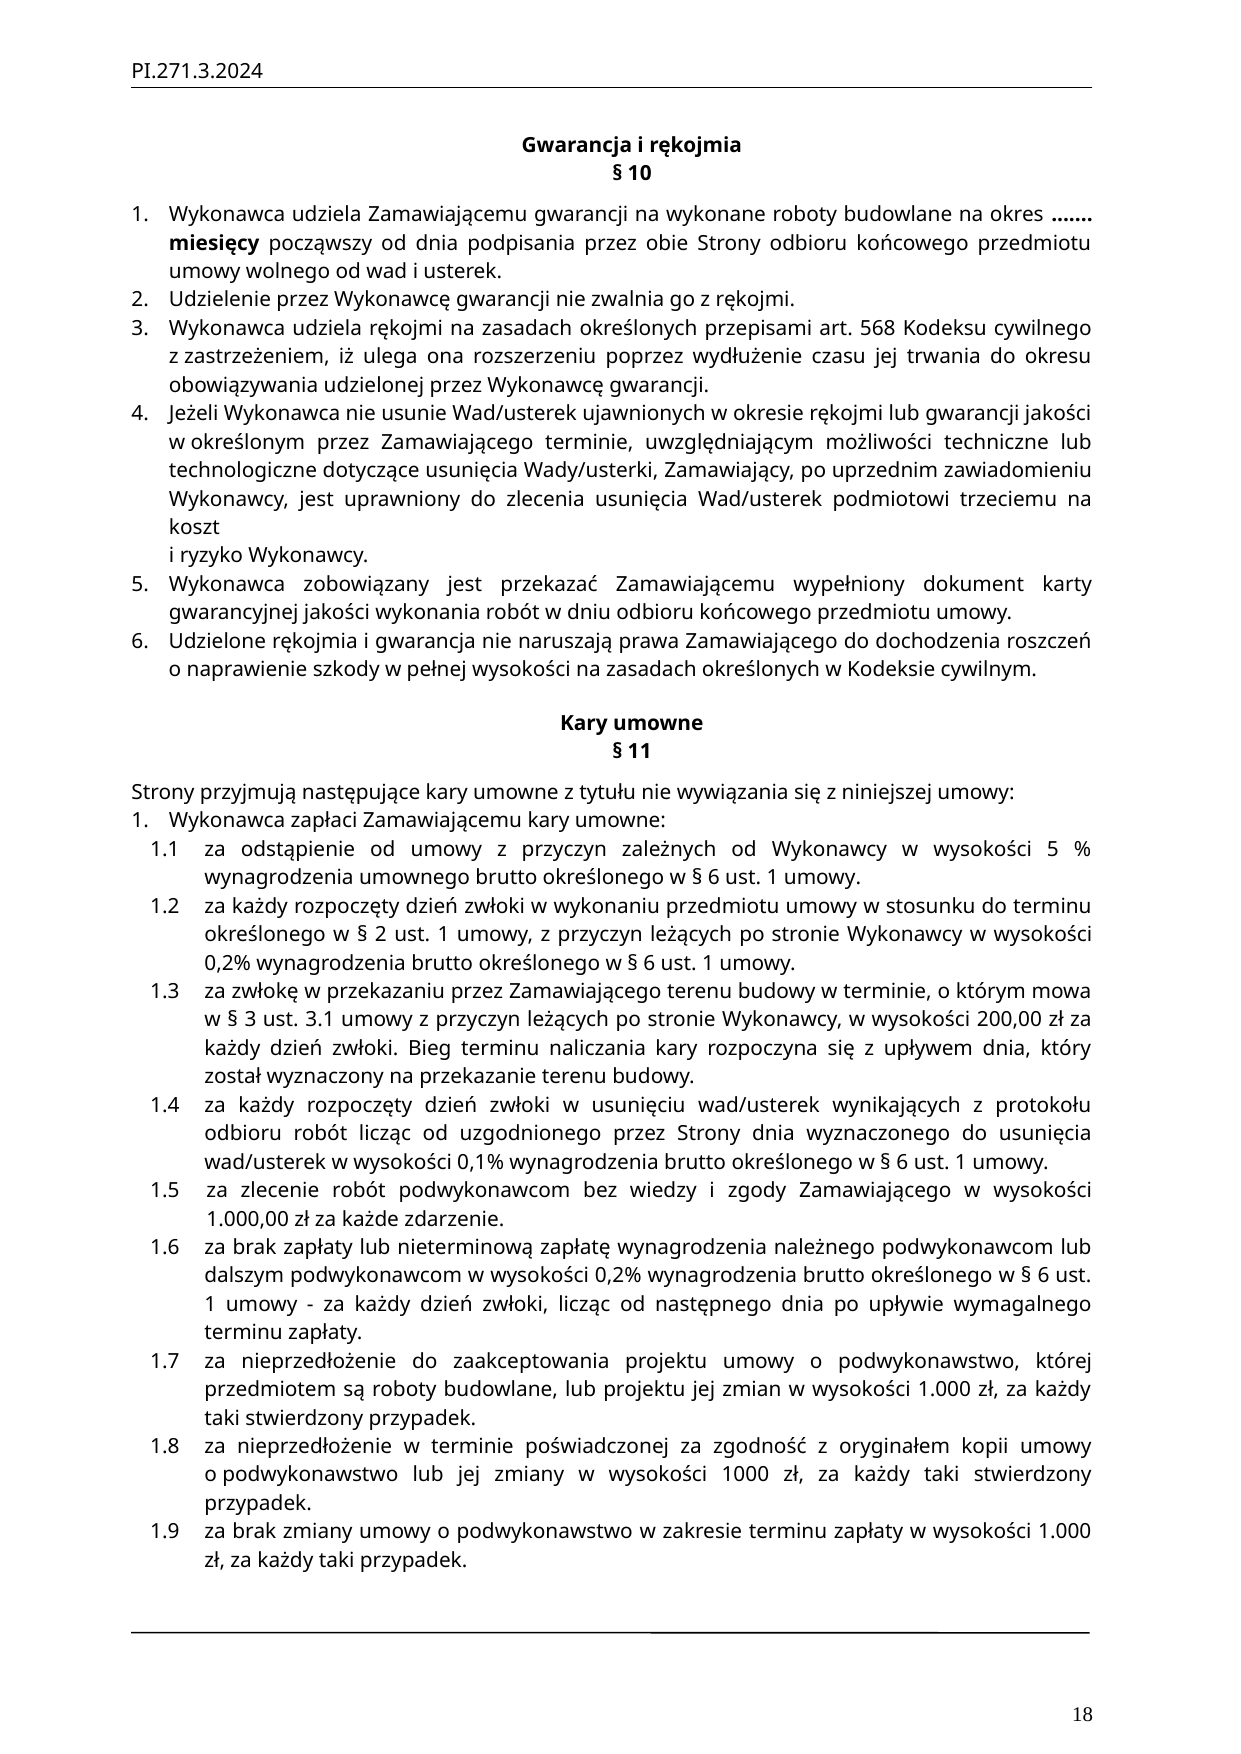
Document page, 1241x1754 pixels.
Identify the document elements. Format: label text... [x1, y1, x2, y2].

list za brak zmiany umowy o podwykonawstwo w zakresie terminu zapłaty w wysokości 1.000 zł, za każdy taki przypadek. [150, 1516, 1092, 1573]
subtitle Gwarancja i rękojmia [171, 130, 1092, 158]
list za odstąpienie od umowy z przyczyn zależnych od Wykonawcy w wysokości 5 % wynagrodzenia umownego brutto określonego w § 6 ust. 1 umowy. [150, 834, 1092, 891]
list za zlecenie robót podwykonawcom bez wiedzy i zgody Zamawiającego w wysokości 1.000,00 zł za każde zdarzenie. [150, 1175, 1092, 1232]
list Wykonawca udziela rękojmi na zasadach określonych przepisami art. 568 Kodeksu cywilnego z zastrzeżeniem, iż ulega ona rozszerzeniu poprzez wydłużenie czasu jej trwania do okresu obowiązywania udzielonej przez Wykonawcę gwarancji. [131, 313, 1092, 398]
list Jeżeli Wykonawca nie usunie Wad/usterek ujawnionych w okresie rękojmi lub gwarancji jakości w określonym przez Zamawiającego terminie, uwzględniającym możliwości techniczne lub technologiczne dotyczące usunięcia Wady/usterki, Zamawiający, po uprzednim zawiadomieniu Wykonawcy, jest uprawniony do zlecenia usunięcia Wad/usterek podmiotowi trzeciemu na koszt i ryzyko Wykonawcy. [131, 398, 1092, 569]
list Wykonawca zobowiązany jest przekazać Zamawiającemu wypełniony dokument karty gwarancyjnej jakości wykonania robót w dniu odbioru końcowego przedmiotu umowy. [131, 569, 1092, 626]
list Udzielone rękojmia i gwarancja nie naruszają prawa Zamawiającego do dochodzenia roszczeń o naprawienie szkody w pełnej wysokości na zasadach określonych w Kodeksie cywilnym. [131, 626, 1092, 683]
list za każdy rozpoczęty dzień zwłoki w usunięciu wad/usterek wynikających z protokołu odbioru robót licząc od uzgodnionego przez Strony dnia wyznaczonego do usunięcia wad/usterek w wysokości 0,1% wynagrodzenia brutto określonego w § 6 ust. 1 umowy. [150, 1090, 1092, 1175]
list za brak zapłaty lub nieterminową zapłatę wynagrodzenia należnego podwykonawcom lub dalszym podwykonawcom w wysokości 0,2% wynagrodzenia brutto określonego w § 6 ust. 1 umowy - za każdy dzień zwłoki, licząc od następnego dnia po upływie wymagalnego terminu zapłaty. [150, 1232, 1092, 1346]
list Udzielenie przez Wykonawcę gwarancji nie zwalnia go z rękojmi. [131, 284, 1092, 313]
text Strony przyjmują następujące kary umowne z tytułu nie wywiązania się z niniejszej umowy: [131, 777, 1092, 806]
list za nieprzedłożenie do zaakceptowania projektu umowy o podwykonawstwo, której przedmiotem są roboty budowlane, lub projektu jej zmian w wysokości 1.000 zł, za każdy taki stwierdzony przypadek. [150, 1346, 1092, 1431]
list za każdy rozpoczęty dzień zwłoki w wykonaniu przedmiotu umowy w stosunku do terminu określonego w § 2 ust. 1 umowy, z przyczyn leżących po stronie Wykonawcy w wysokości 0,2% wynagrodzenia brutto określonego w § 6 ust. 1 umowy. [150, 891, 1092, 976]
subtitle § 11 [171, 736, 1092, 764]
list Wykonawca zapłaci Zamawiającemu kary umowne: [131, 806, 1092, 834]
subtitle Kary umowne [171, 708, 1092, 736]
subtitle § 10 [171, 158, 1092, 187]
list za zwłokę w przekazaniu przez Zamawiającego terenu budowy w terminie, o którym mowa w § 3 ust. 3.1 umowy z przyczyn leżących po stronie Wykonawcy, w wysokości 200,00 zł za każdy dzień zwłoki. Bieg terminu naliczania kary rozpoczyna się z upływem dnia, który został wyznaczony na przekazanie terenu budowy. [150, 976, 1092, 1090]
list Wykonawca udziela Zamawiającemu gwarancji na wykonane roboty budowlane na okres ....... miesięcy począwszy od dnia podpisania przez obie Strony odbioru końcowego przedmiotu umowy wolnego od wad i usterek. [131, 199, 1092, 284]
list za nieprzedłożenie w terminie poświadczonej za zgodność z oryginałem kopii umowy o podwykonawstwo lub jej zmiany w wysokości 1000 zł, za każdy taki stwierdzony przypadek. [150, 1431, 1092, 1516]
